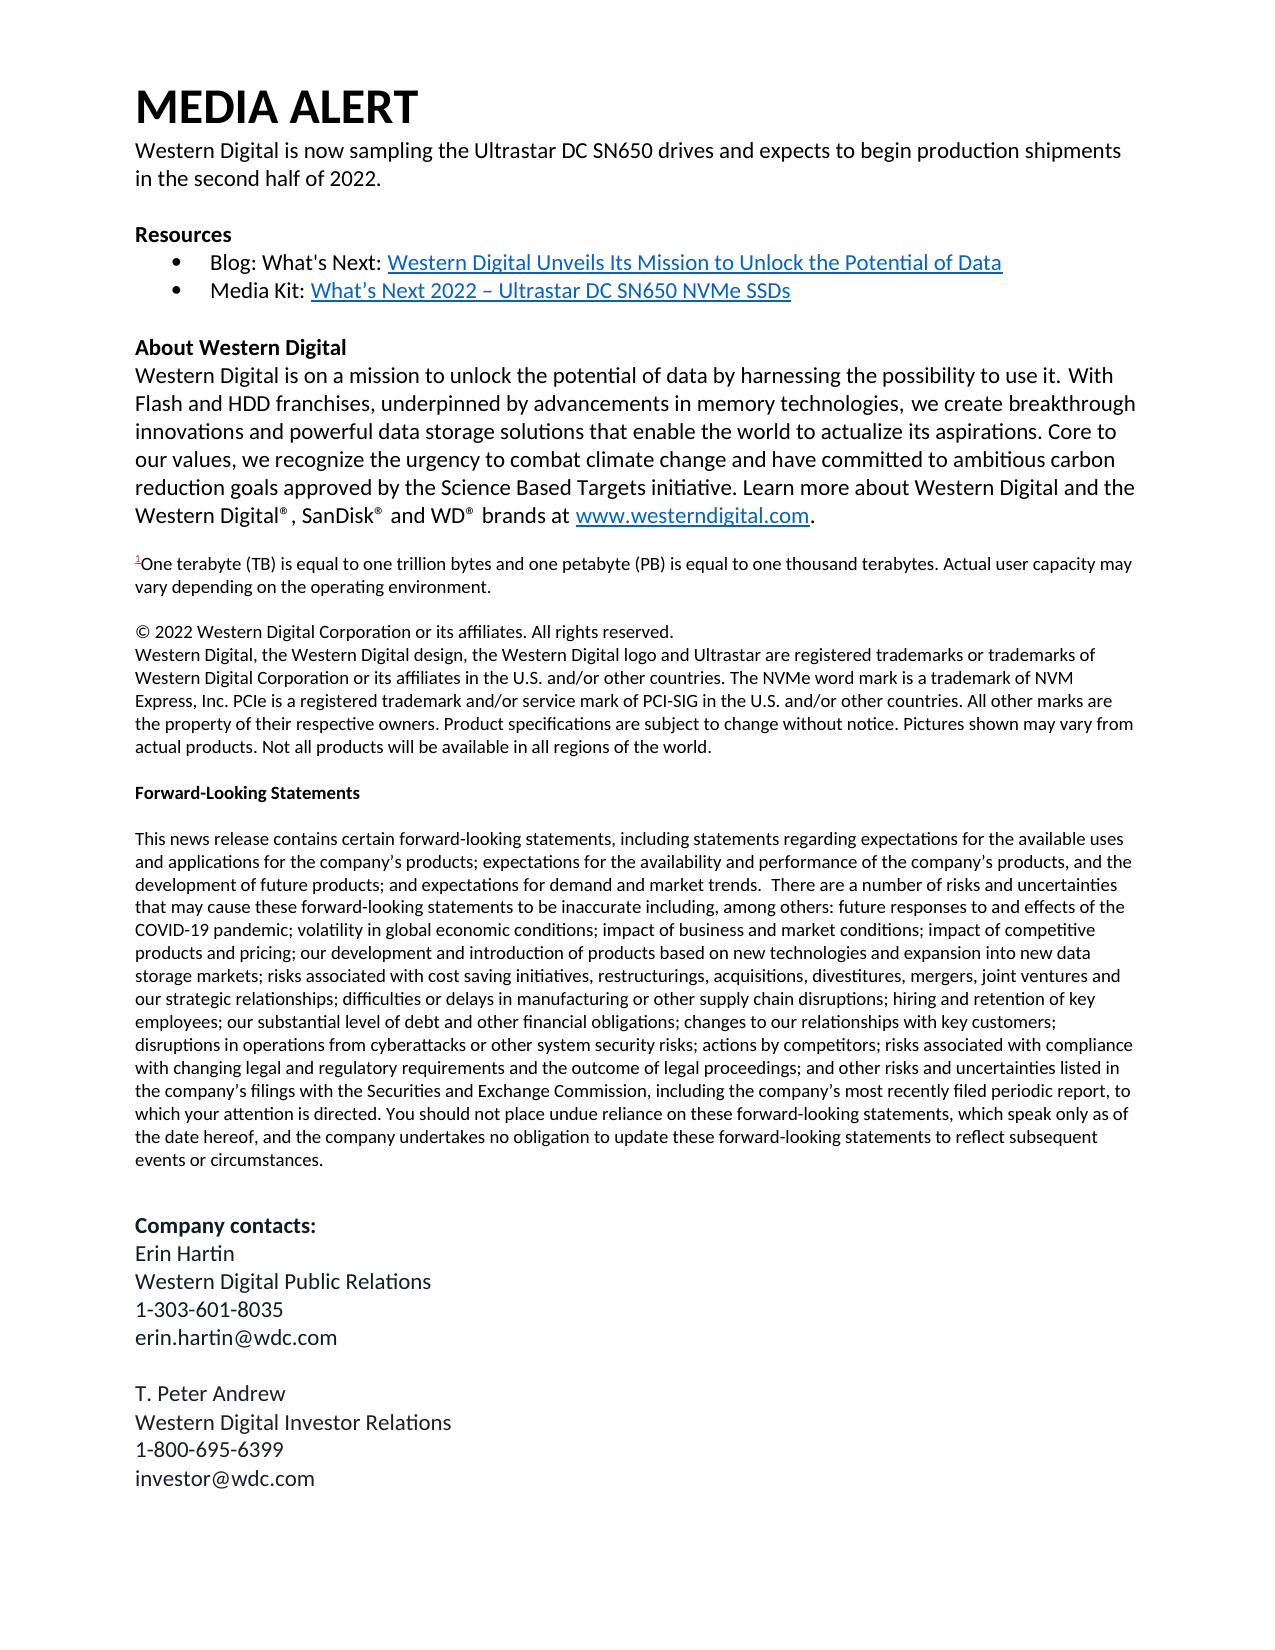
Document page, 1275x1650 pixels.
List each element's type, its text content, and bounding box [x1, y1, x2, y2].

list Media Kit: What’s Next 2022 – Ultrastar DC SN650 NVMe SSDs [172, 276, 1140, 304]
text 1-303-601-8035 [135, 1296, 1140, 1323]
text 1-800-695-6399 [135, 1436, 1140, 1464]
text investor@wdc.com [135, 1464, 1140, 1492]
text erin.hartin@wdc.com [135, 1323, 1140, 1352]
text 1One terabyte (TB) is equal to one trillion bytes and one petabyte (PB) is equal to one thousand terabytes. Actual user capacity may vary depending on the operating environment. [135, 552, 1140, 598]
text Resources [135, 220, 1140, 248]
text © 2022 Western Digital Corporation or its affiliates. All rights reserved. [135, 621, 1140, 644]
text Western Digital is now sampling the Ultrastar DC SN650 drives and expects to begin production shipments in the second half of 2022. [135, 136, 1140, 192]
text Western Digital is on a mission to unlock the potential of data by harnessing the possibility to use it. With Flash and HDD franchises, underpinned by advancements in memory technologies, we create breakthrough innovations and powerful data storage solutions that enable the world to actualize its aspirations. Core to our values, we recognize the urgency to combat climate change and have committed to ambitious carbon reduction goals approved by the Science Based Targets initiative. Learn more about Western Digital and the Western Digital®, SanDisk® and WD® brands at www.westerndigital.com. [135, 361, 1140, 529]
text Western Digital Investor Relations [135, 1408, 1140, 1436]
text This news release contains certain forward-looking statements, including statements regarding expectations for the available uses and applications for the company’s products; expectations for the availability and performance of the company’s products, and the development of future products; and expectations for demand and market trends. There are a number of risks and uncertainties that may cause these forward-looking statements to be inaccurate including, among others: future responses to and effects of the COVID-19 pandemic; volatility in global economic conditions; impact of business and market conditions; impact of competitive products and pricing; our development and introduction of products based on new technologies and expansion into new data storage markets; risks associated with cost saving initiatives, restructurings, acquisitions, divestitures, mergers, joint ventures and our strategic relationships; difficulties or delays in manufacturing or other supply chain disruptions; hiring and retention of key employees; our substantial level of debt and other financial obligations; changes to our relationships with key customers; disruptions in operations from cyberattacks or other system security risks; actions by competitors; risks associated with compliance with changing legal and regulatory requirements and the outcome of legal proceedings; and other risks and uncertainties listed in the company’s filings with the Securities and Exchange Commission, including the company’s most recently filed periodic report, to which your attention is directed. You should not place undue reliance on these forward-looking statements, which speak only as of the date hereof, and the company undertakes no obligation to update these forward-looking statements to reflect subsequent events or circumstances. [135, 827, 1140, 1171]
text T. Peter Andrew [135, 1379, 1140, 1408]
text Forward-Looking Statements [135, 781, 1140, 804]
text Company contacts: [135, 1211, 1140, 1239]
text About Western Digital [135, 333, 1140, 361]
text Western Digital Public Relations [135, 1267, 1140, 1296]
text Erin Hartin [135, 1239, 1140, 1267]
list Blog: What's Next: Western Digital Unveils Its Mission to Unlock the Potential of Data [172, 248, 1140, 276]
text Western Digital, the Western Digital design, the Western Digital logo and Ultrastar are registered trademarks or trademarks of Western Digital Corporation or its affiliates in the U.S. and/or other countries. The NVMe word mark is a trademark of NVM Express, Inc. PCIe is a registered trademark and/or service mark of PCI-SIG in the U.S. and/or other countries. All other marks are the property of their respective owners. Product specifications are subject to change without notice. Pictures shown may vary from actual products. Not all products will be available in all regions of the world. [135, 644, 1140, 758]
